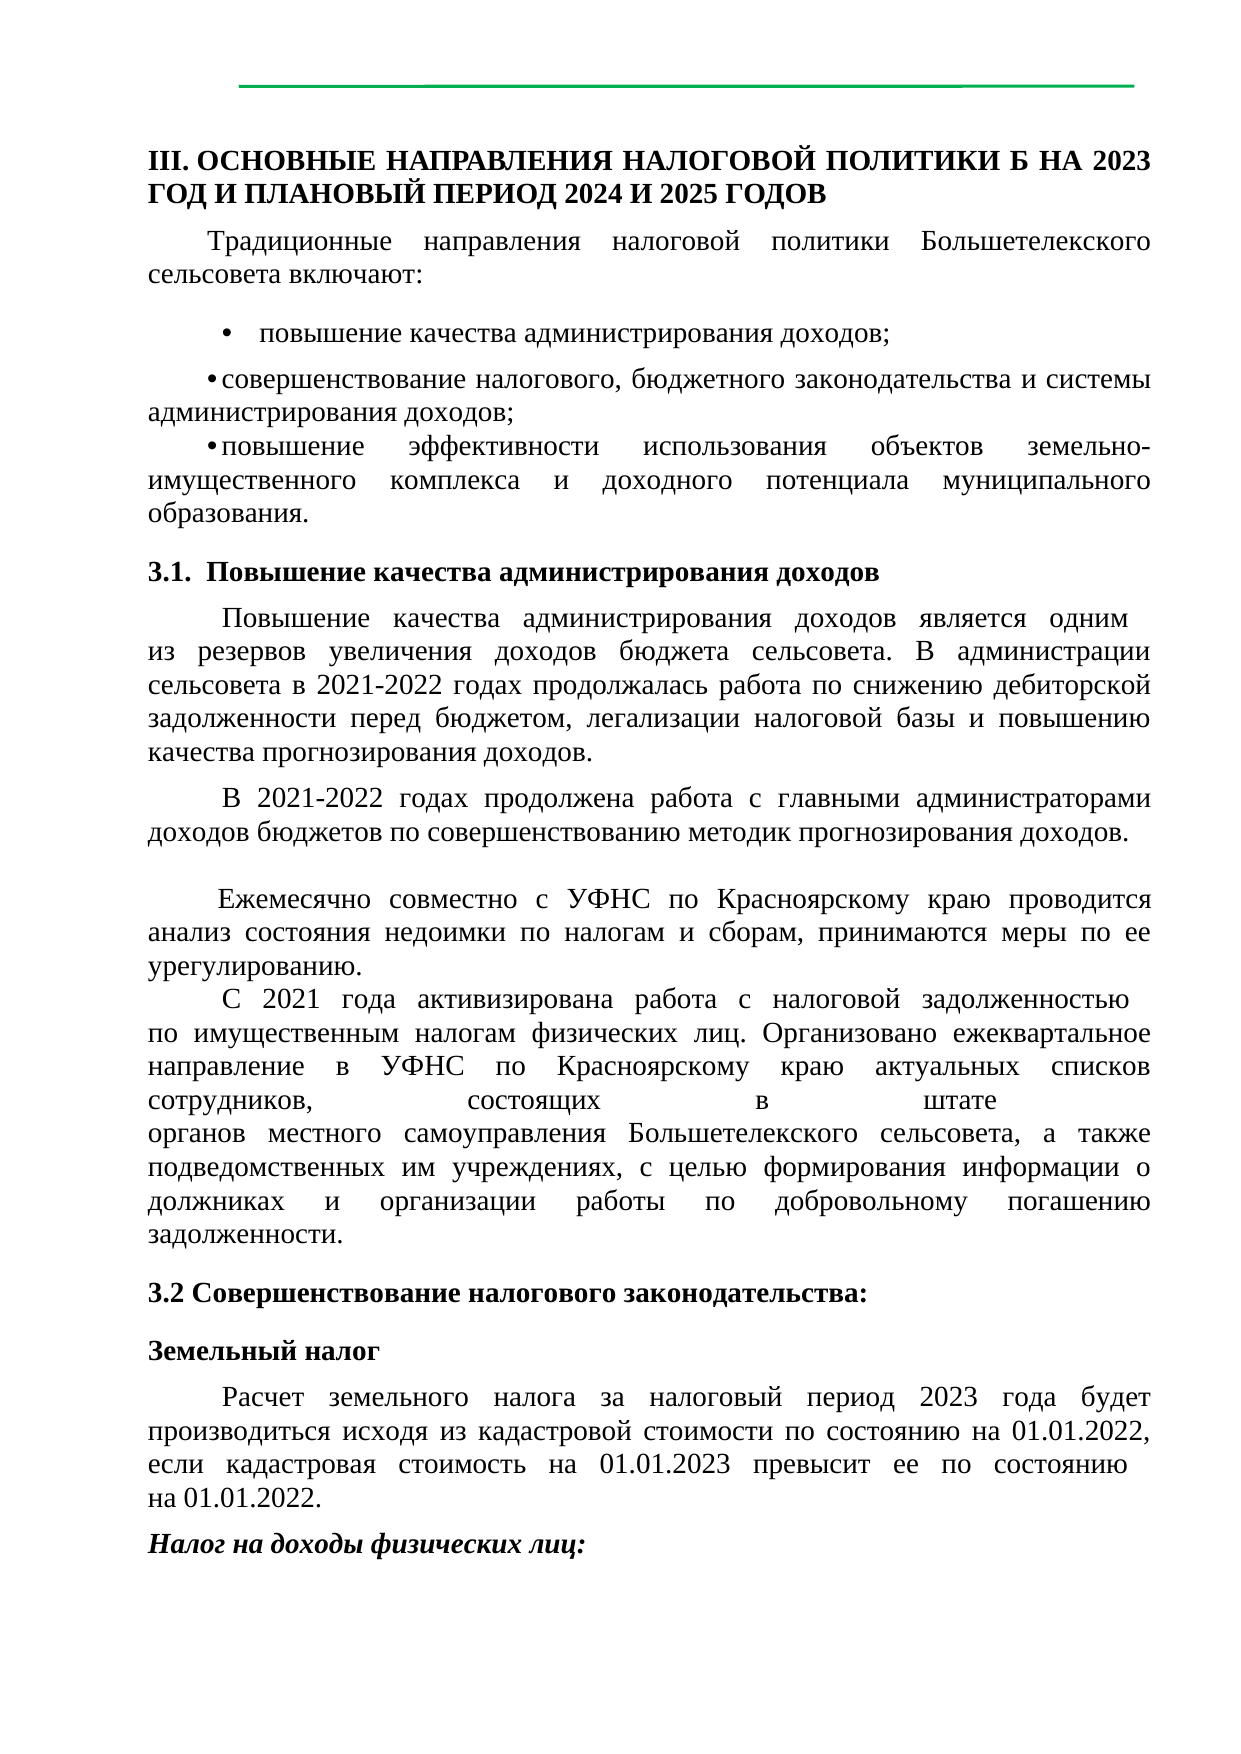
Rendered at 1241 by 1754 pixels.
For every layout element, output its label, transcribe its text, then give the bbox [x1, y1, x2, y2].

text Традиционные направления налоговой политики Большетелекского сельсовета включают: [148, 223, 1152, 290]
text Земельный налог [148, 1333, 1152, 1367]
list повышение эффективности использования объектов земельно-имущественного комплекса и доходного потенциала муниципального образования. [148, 428, 1152, 529]
text Расчет земельного налога за налоговый период 2023 года будет производиться исходя из кадастровой стоимости по состоянию на 01.01.2022, если кадастровая стоимость на 01.01.2023 превысит ее по состоянию на 01.01.2022. [148, 1379, 1152, 1513]
text Ежемесячно совместно с УФНС по Красноярскому краю проводится анализ состояния недоимки по налогам и сборам, принимаются меры по ее урегулированию. [148, 881, 1152, 981]
text 3.2 Совершенствование налогового законодательства: [148, 1275, 1152, 1308]
text В 2021-2022 годах продолжена работа с главными администраторами доходов бюджетов по совершенствованию методик прогнозирования доходов. [148, 780, 1152, 847]
text С 2021 года активизирована работа с налоговой задолженностью по имущественным налогам физических лиц. Организовано ежеквартальное направление в УФНС по Красноярскому краю актуальных списков сотрудников, состоящих в штате органов местного самоуправления Большетелекского сельсовета, а также подведомственных им учреждениях, с целью формирования информации о должниках и организации работы по добровольному погашению задолженности. [148, 981, 1152, 1250]
list совершенствование налогового, бюджетного законодательства и системы администрирования доходов; [148, 361, 1152, 428]
list повышение качества администрирования доходов; [222, 315, 1152, 348]
text Налог на доходы физических лиц: [148, 1526, 1152, 1559]
text Повышение качества администрирования доходов является одним из резервов увеличения доходов бюджета сельсовета. В администрации сельсовета в 2021-2022 годах продолжалась работа по снижению дебиторской задолженности перед бюджетом, легализации налоговой базы и повышению качества прогнозирования доходов. [148, 600, 1152, 768]
text 3.1. Повышение качества администрирования доходов [148, 554, 1152, 587]
subtitle III. ОСНОВНЫЕ НАПРАВЛЕНИЯ НАЛОГОВОЙ ПОЛИТИКИ Б НА 2023 ГОД И ПЛАНОВЫЙ ПЕРИОД 2024 И 2025 ГОДОВ [148, 143, 1152, 210]
